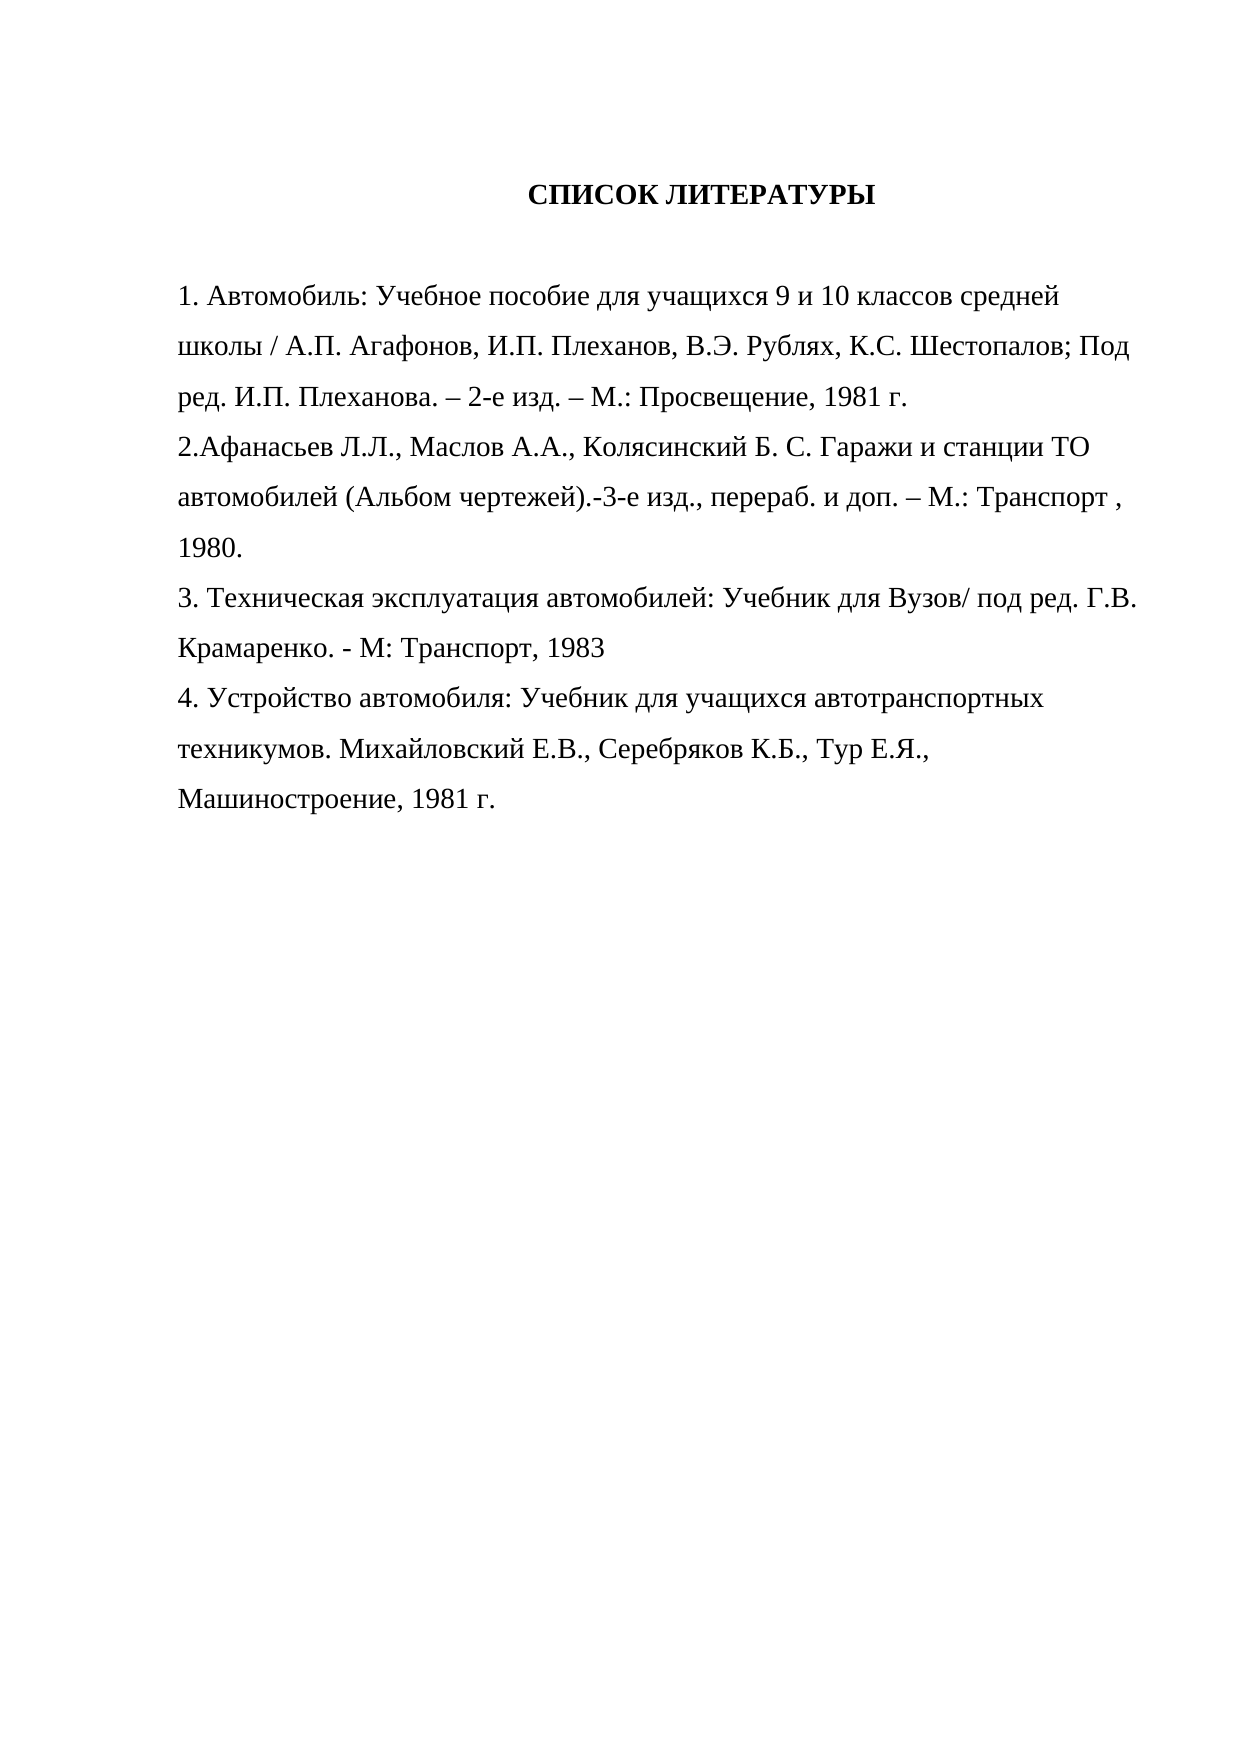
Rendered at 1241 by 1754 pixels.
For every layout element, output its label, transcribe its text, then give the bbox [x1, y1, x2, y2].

text СПИСОК ЛИТЕРАТУРЫ [177, 177, 1152, 211]
text 3. Техническая эксплуатация автомобилей: Учебник для Вузов/ под ред. Г.В. Крамаренко. - М: Транспорт, 1983 [177, 580, 1152, 664]
text 1. Автомобиль: Учебное пособие для учащихся 9 и 10 классов средней школы / А.П. Агафонов, И.П. Плеханов, В.Э. Рублях, К.С. Шестопалов; Под ред. И.П. Плеханова. – 2-е изд. – М.: Просвещение, 1981 г. [177, 278, 1152, 412]
text 4. Устройство автомобиля: Учебник для учащихся автотранспортных техникумов. Михайловский Е.В., Серебряков К.Б., Тур Е.Я., Машиностроение, 1981 г. [177, 681, 1152, 815]
text 2.Афанасьев Л.Л., Маслов А.А., Колясинский Б. С. Гаражи и станции ТО автомобилей (Альбом чертежей).-3-е изд., перераб. и доп. – М.: Транспорт , 1980. [177, 429, 1152, 563]
